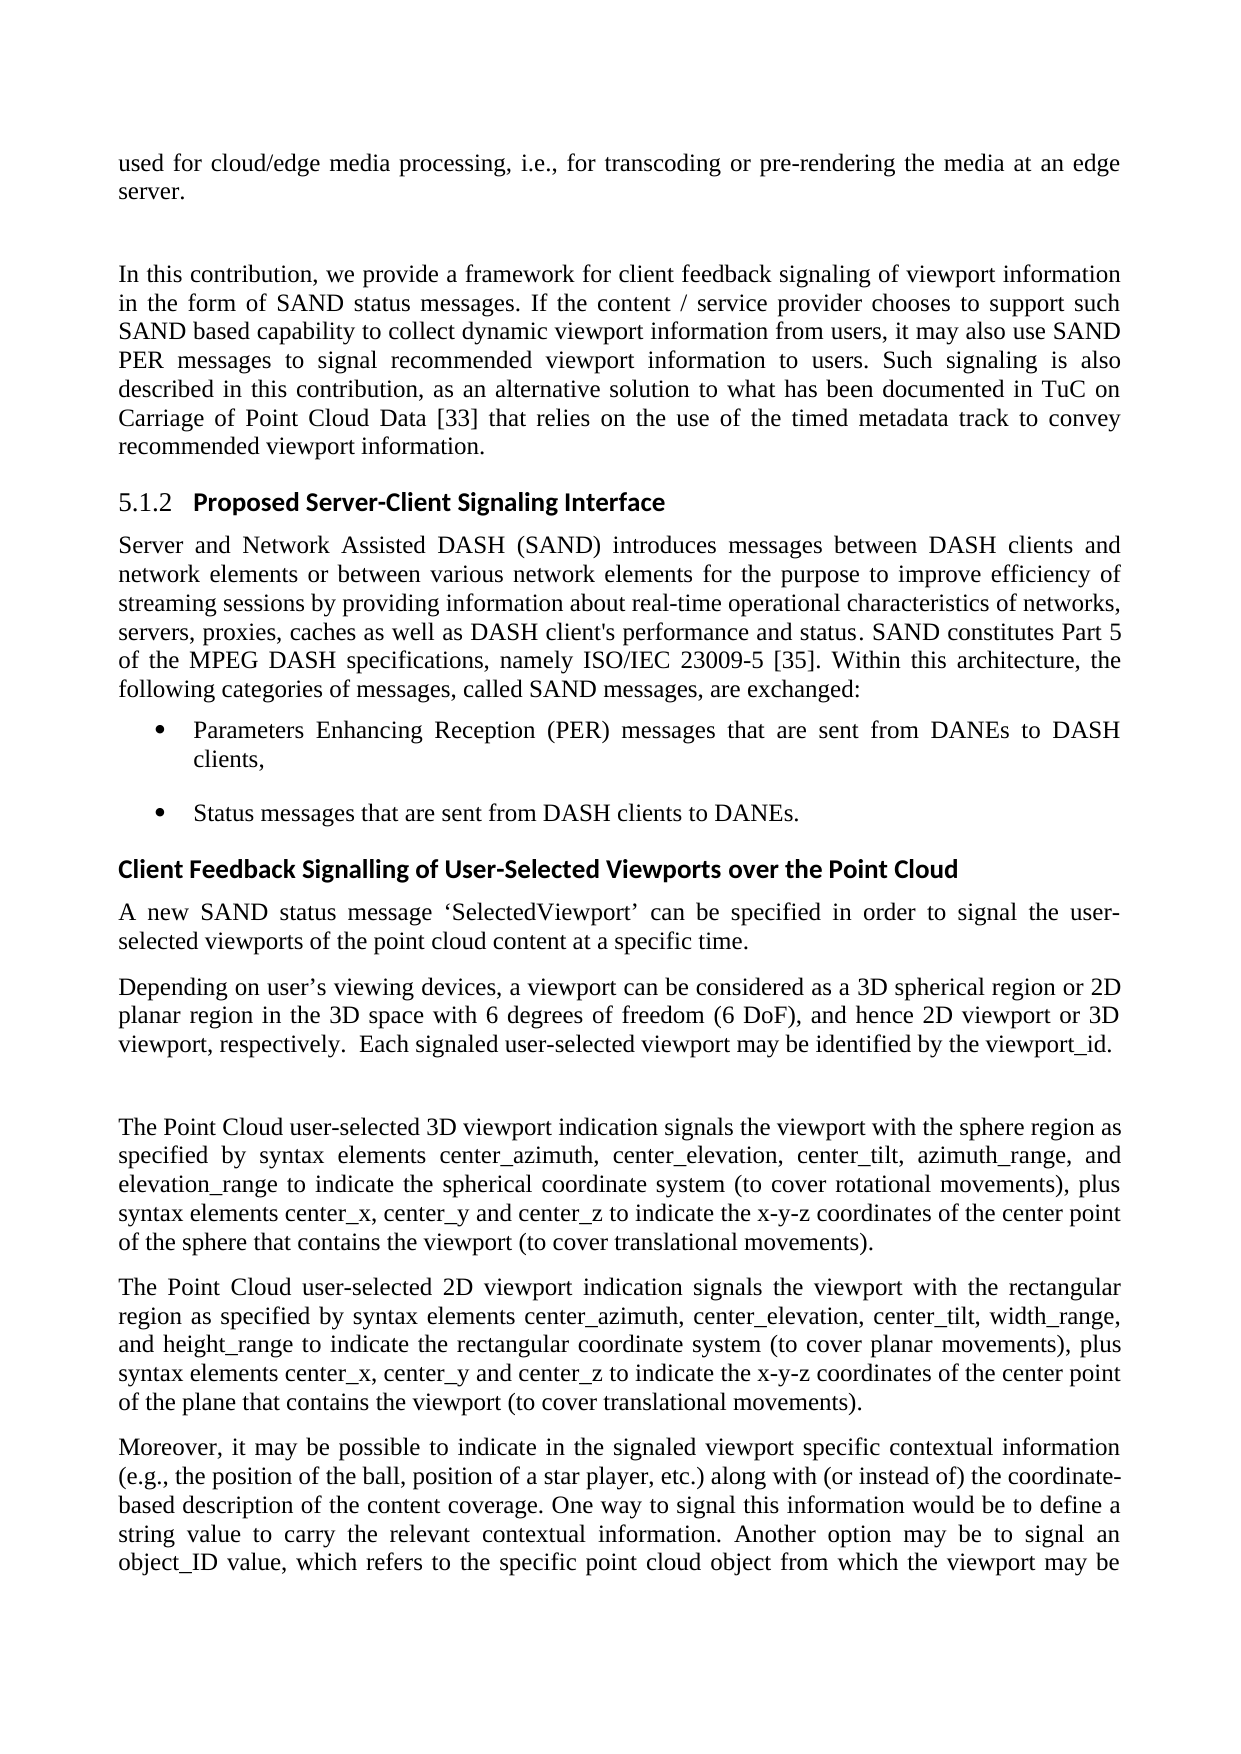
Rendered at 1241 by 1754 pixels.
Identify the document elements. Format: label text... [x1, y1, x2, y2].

text Server and Network Assisted DASH (SAND) introduces messages between DASH clients and network elements or between various network elements for the purpose to improve efficiency of streaming sessions by providing information about real-time operational characteristics of networks, servers, proxies, caches as well as DASH client's performance and status. SAND constitutes Part 5 of the MPEG DASH specifications, namely ISO/IEC 23009-5 [35]. Within this architecture, the following categories of messages, called SAND messages, are exchanged: [118, 531, 1122, 703]
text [118, 1432, 1122, 1576]
text In this contribution, we provide a framework for client feedback signaling of viewport information in the form of SAND status messages. If the content / service provider chooses to support such SAND based capability to collect dynamic viewport information from users, it may also use SAND PER messages to signal recommended viewport information to users. Such signaling is also described in this contribution, as an alternative solution to what has been documented in TuC on Carriage of Point Cloud Data [33] that relies on the use of the timed metadata track to convey recommended viewport information. [118, 259, 1122, 460]
text Client Feedback Signalling of User-Selected Viewports over the Point Cloud [118, 852, 1122, 885]
subtitle Proposed Server-Client Signaling Interface [118, 485, 1122, 518]
text A new SAND status message ‘SelectedViewport’ can be specified in order to signal the user-selected viewports of the point cloud content at a specific time. [118, 897, 1122, 955]
list Status messages that are sent from DASH clients to DANEs. [156, 798, 1122, 827]
text The Point Cloud user-selected 2D viewport indication signals the viewport with the rectangular region as specified by syntax elements center_azimuth, center_elevation, center_tilt, width_range, and height_range to indicate the rectangular coordinate system (to cover planar movements), plus syntax elements center_x, center_y and center_z to indicate the x-y-z coordinates of the center point of the plane that contains the viewport (to cover translational movements). [118, 1272, 1122, 1416]
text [118, 148, 1122, 205]
list Parameters Enhancing Reception (PER) messages that are sent from DANEs to DASH clients, [156, 716, 1122, 773]
text Depending on user’s viewing devices, a viewport can be considered as a 3D spherical region or 2D planar region in the 3D space with 6 degrees of freedom (6 DoF), and hence 2D viewport or 3D viewport, respectively. Each signaled user-selected viewport may be identified by the viewport_id. [118, 972, 1122, 1058]
text The Point Cloud user-selected 3D viewport indication signals the viewport with the sphere region as specified by syntax elements center_azimuth, center_elevation, center_tilt, azimuth_range, and elevation_range to indicate the spherical coordinate system (to cover rotational movements), plus syntax elements center_x, center_y and center_z to indicate the x-y-z coordinates of the center point of the sphere that contains the viewport (to cover translational movements). [118, 1112, 1122, 1255]
